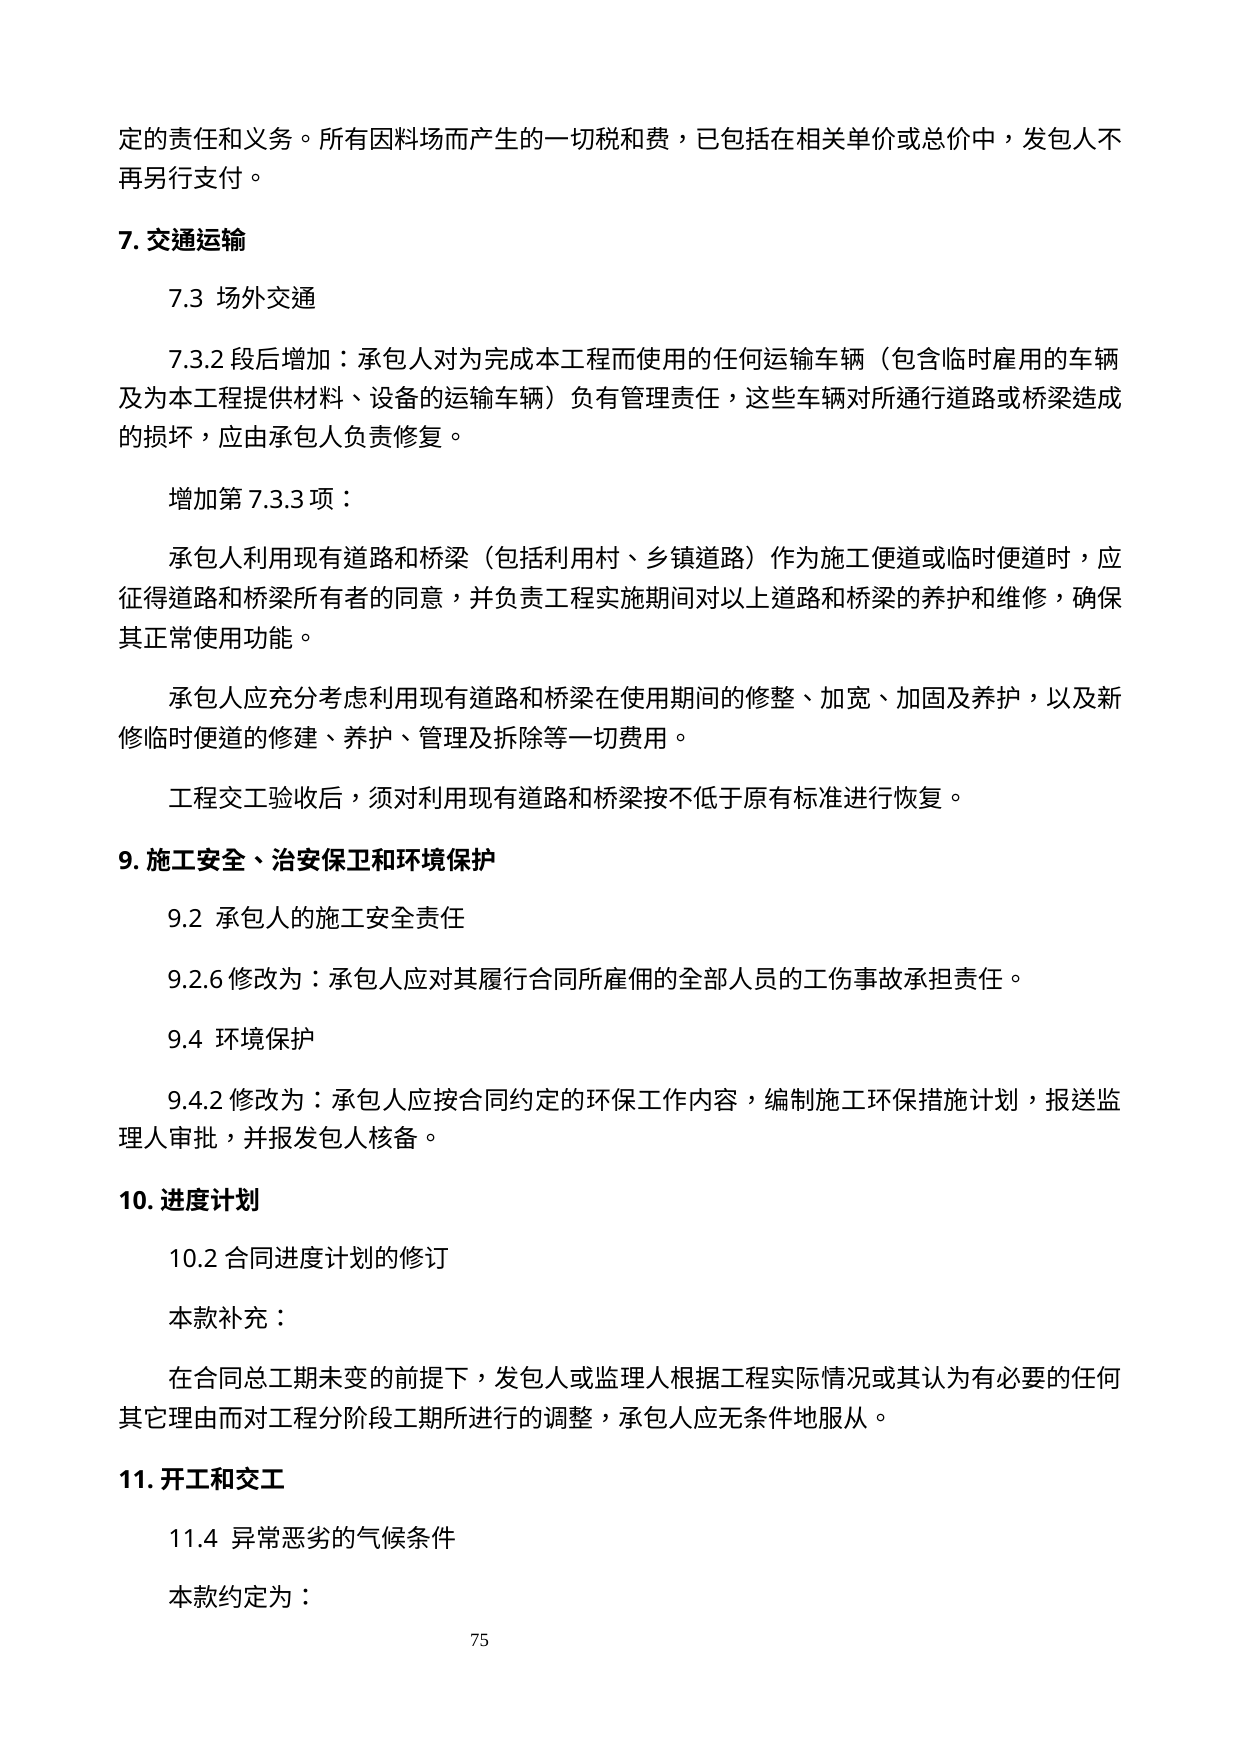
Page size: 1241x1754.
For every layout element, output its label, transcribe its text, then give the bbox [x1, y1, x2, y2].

text 本款约定为： [118, 1578, 1122, 1618]
text 9.2.6修改为：承包人应对其履行合同所雇佣的全部人员的工伤事故承担责任。 [118, 958, 1122, 998]
text 增加第7.3.3项： [118, 478, 1122, 518]
text 11. 开工和交工 [118, 1459, 1122, 1499]
text 9.4 环境保护 [118, 1019, 1122, 1059]
text 10.2 合同进度计划的修订 [118, 1238, 1122, 1278]
text 9. 施工安全、治安保卫和环境保护 [118, 839, 1122, 879]
text 7.3.2段后增加：承包人对为完成本工程而使用的任何运输车辆（包含临时雇用的车辆及为本工程提供材料、设备的运输车辆）负有管理责任，这些车辆对所通行道路或桥梁造成的损坏，应由承包人负责修复。 [118, 338, 1122, 458]
text 9.4.2修改为：承包人应按合同约定的环保工作内容，编制施工环保措施计划，报送监理人审批，并报发包人核备。 [118, 1079, 1122, 1159]
text 10. 进度计划 [118, 1180, 1122, 1219]
text 7. 交通运输 [118, 220, 1122, 259]
text 11.4 异常恶劣的气候条件 [118, 1518, 1122, 1557]
text 承包人应充分考虑利用现有道路和桥梁在使用期间的修整、加宽、加固及养护，以及新修临时便道的修建、养护、管理及拆除等一切费用。 [118, 679, 1122, 758]
text 9.2 承包人的施工安全责任 [118, 898, 1122, 938]
text 在合同总工期未变的前提下，发包人或监理人根据工程实际情况或其认为有必要的任何其它理由而对工程分阶段工期所进行的调整，承包人应无条件地服从。 [118, 1359, 1122, 1438]
text 承包人利用现有道路和桥梁（包括利用村、乡镇道路）作为施工便道或临时便道时，应征得道路和桥梁所有者的同意，并负责工程实施期间对以上道路和桥梁的养护和维修，确保其正常使用功能。 [118, 539, 1122, 658]
text 本款补充： [118, 1298, 1122, 1338]
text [118, 119, 1122, 199]
text 7.3 场外交通 [118, 278, 1122, 318]
text 工程交工验收后，须对利用现有道路和桥梁按不低于原有标准进行恢复。 [118, 779, 1122, 819]
